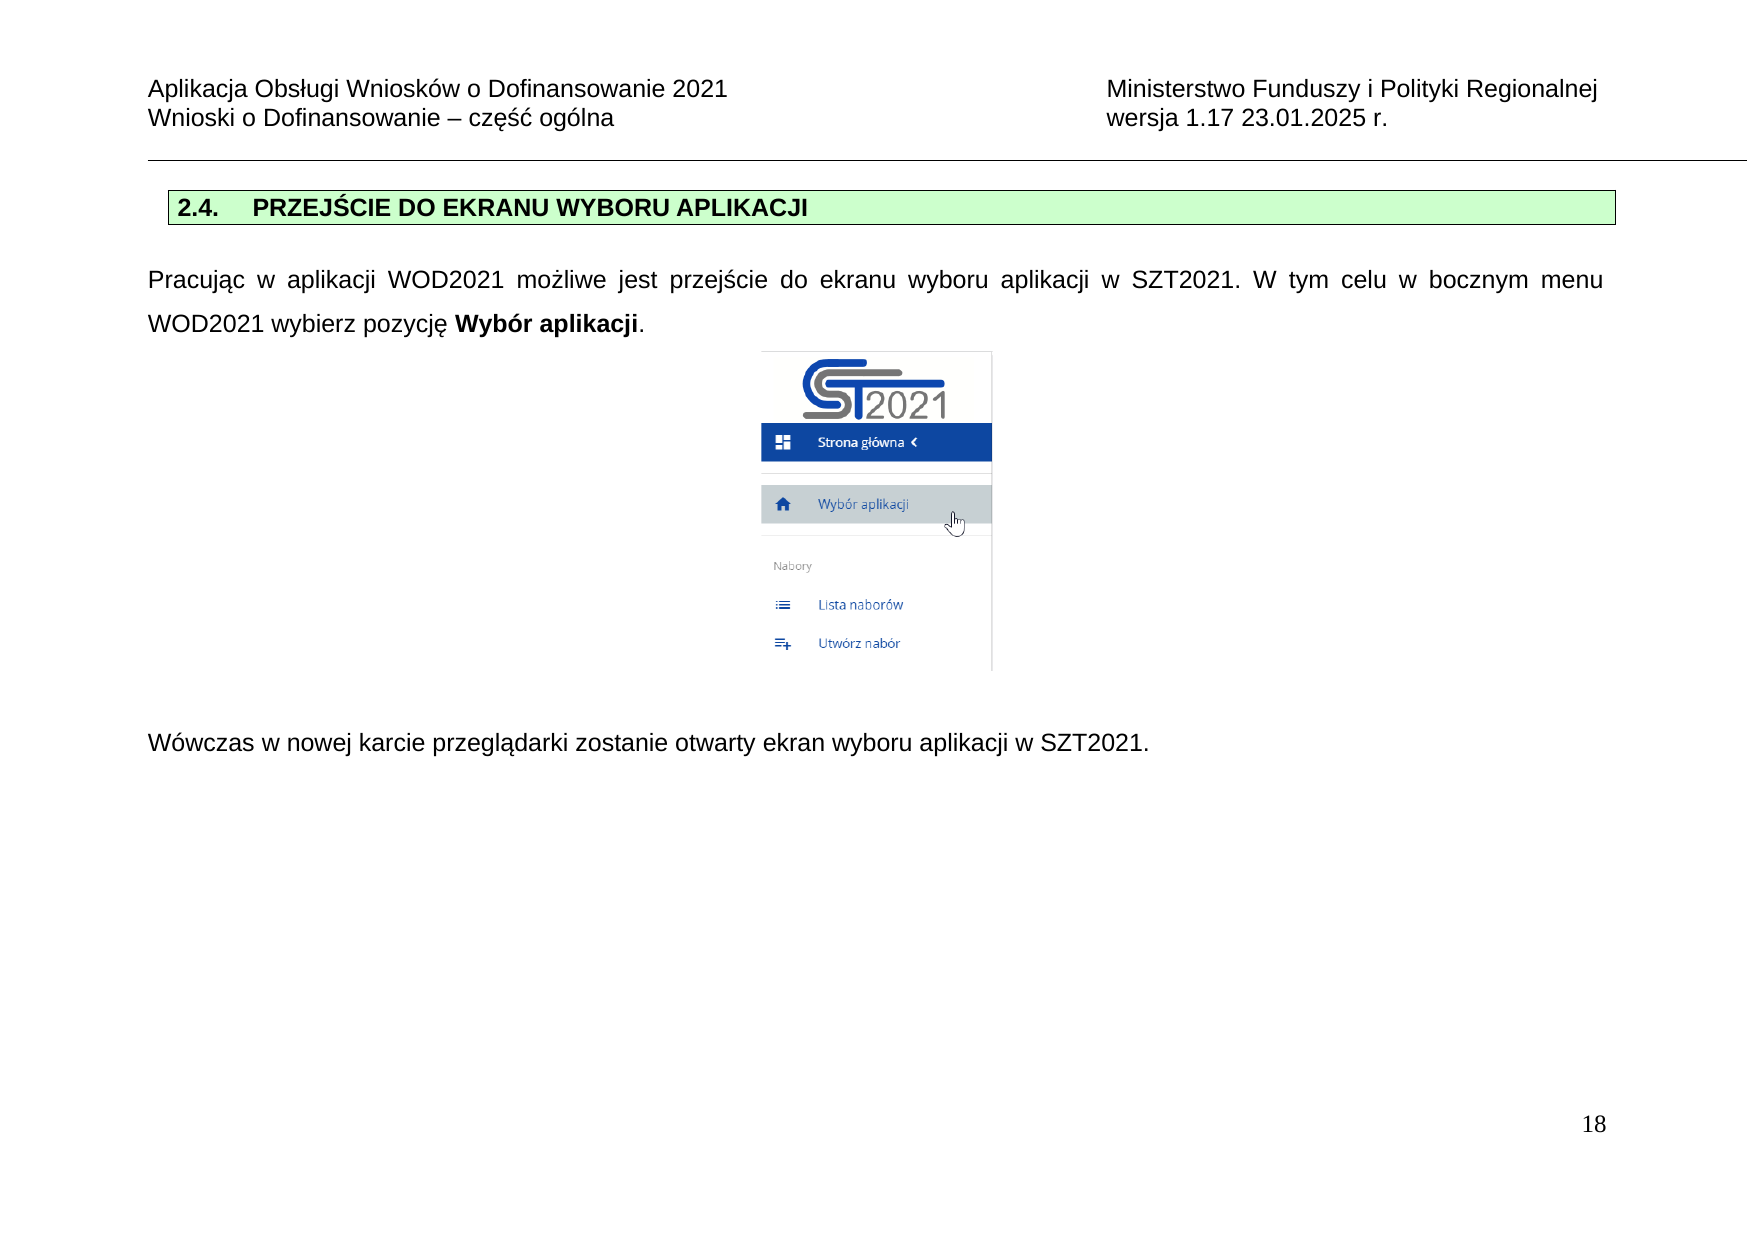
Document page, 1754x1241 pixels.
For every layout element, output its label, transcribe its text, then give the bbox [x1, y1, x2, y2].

subtitle PRZEJŚCIE DO EKRANU WYBORU APLIKACJI [169, 191, 1615, 224]
text Wówczas w nowej karcie przeglądarki zostanie otwarty ekran wyboru aplikacji w SZT2021. [148, 728, 1606, 756]
text Pracując w aplikacji WOD2021 możliwe jest przejście do ekranu wyboru aplikacji w SZT2021. W tym celu w bocznym menu WOD2021 wybierz pozycję Wybór aplikacji. [148, 266, 1606, 337]
picture [761, 351, 993, 671]
